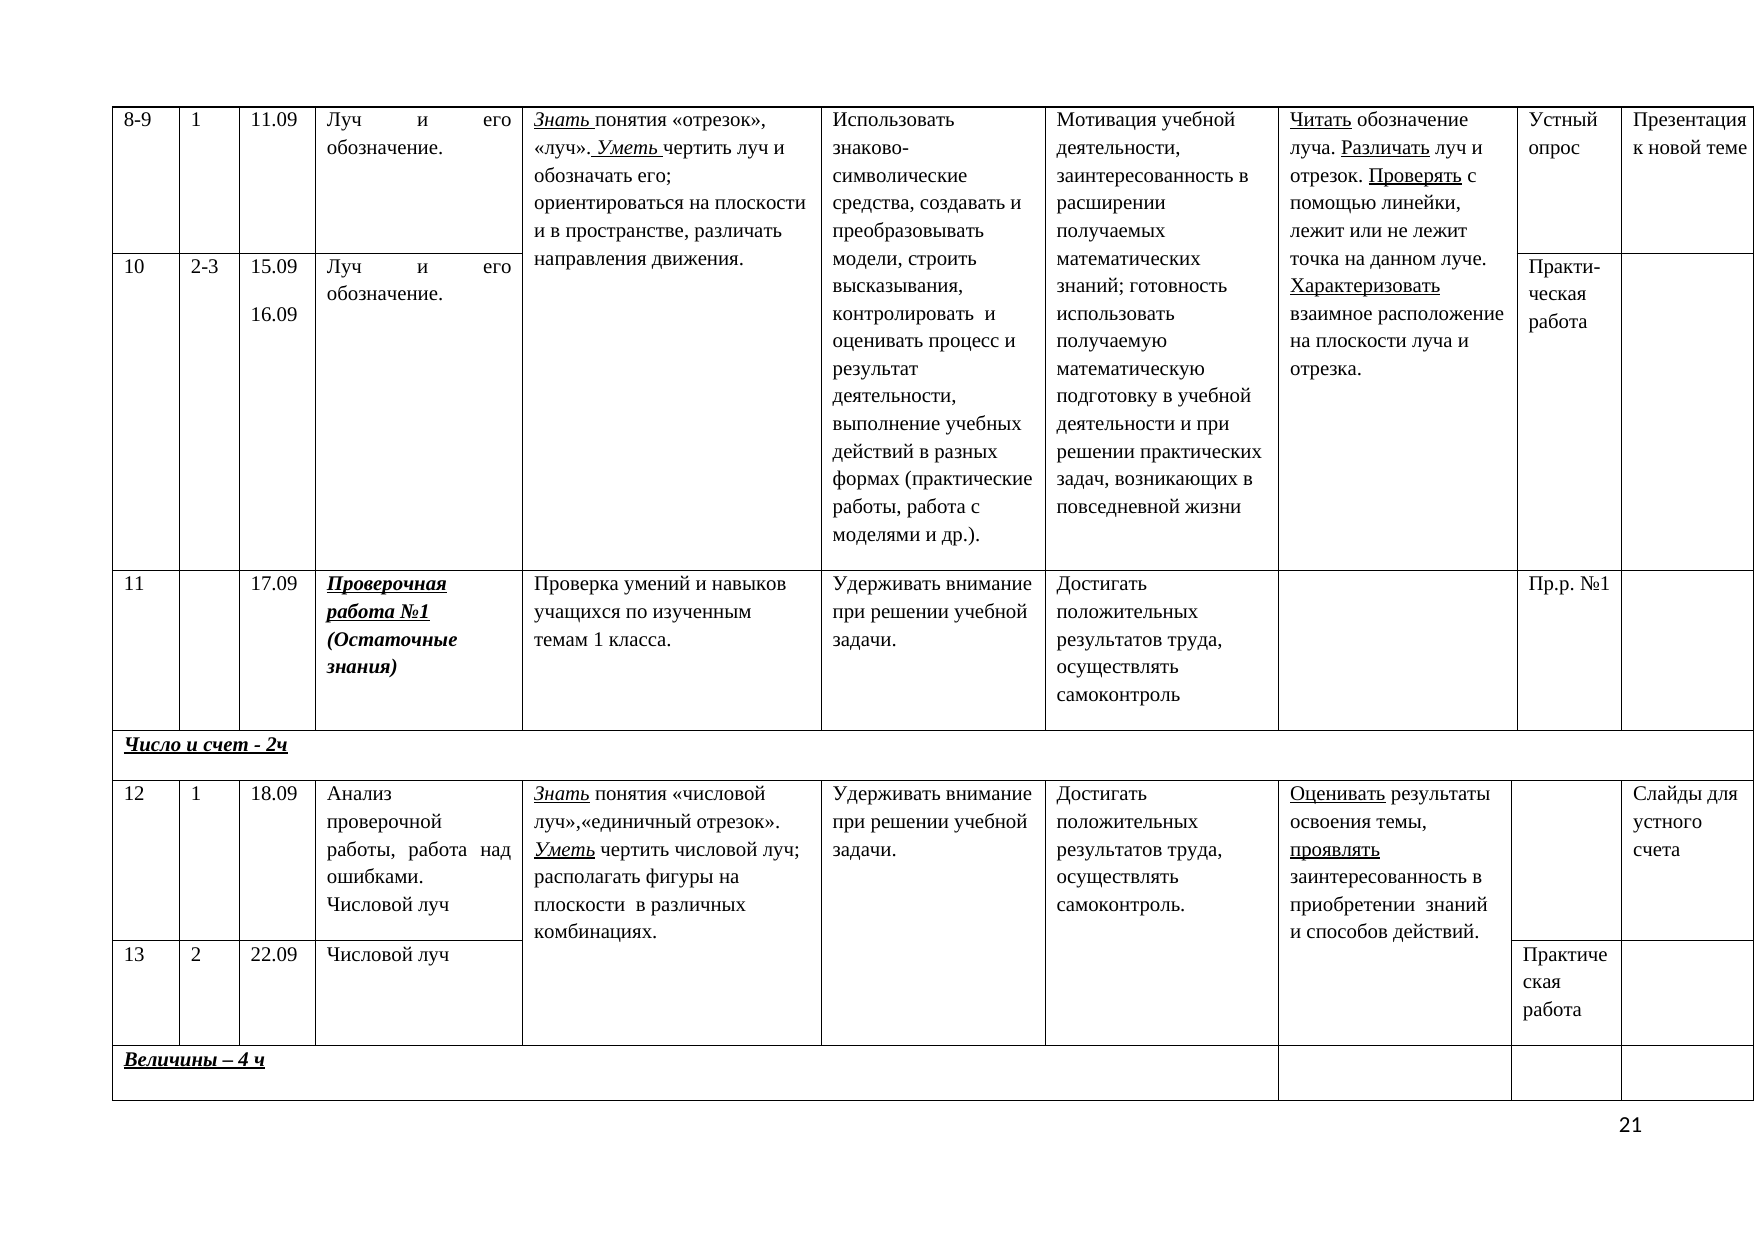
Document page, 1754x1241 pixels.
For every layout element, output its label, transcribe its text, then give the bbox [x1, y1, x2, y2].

table_cell [1279, 1046, 1511, 1100]
table_cell 22.09 [240, 941, 315, 1045]
table_cell Анализ проверочной работы, работа над ошибками. Числовой луч [316, 781, 522, 940]
table_cell Слайды для устного счета [1622, 781, 1753, 940]
table_cell Знать понятия «числовой луч»,«единичный отрезок». Уметь чертить числовой луч; располагать фигуры на плоскости в различных комбинациях. [523, 781, 821, 1045]
table_cell Практи-ческая работа [1518, 254, 1621, 570]
table_cell Луч и его обозначение. [316, 254, 522, 570]
table_cell Устный опрос [1518, 108, 1621, 253]
table_cell Оценивать результаты освоения темы, проявлять заинтересованность в приобретении знаний и способов действий. [1279, 781, 1511, 1045]
table_cell 1 [180, 108, 239, 253]
table_cell [1622, 571, 1753, 730]
table_cell Использовать знаково-символические средства, создавать и преобразовывать модели, строить высказывания, контролировать и оценивать процесс и результат деятельности, выполнение учебных действий в разных формах (практические работы, работа с моделями и др.). [822, 108, 1045, 570]
table_cell [1622, 254, 1753, 570]
table_cell [1622, 941, 1753, 1045]
table_cell [1279, 571, 1517, 730]
table_cell Числовой луч [316, 941, 522, 1045]
table_cell Удерживать внимание при решении учебной задачи. [822, 781, 1045, 1045]
table_cell [1622, 1046, 1753, 1100]
table_cell 13 [113, 941, 179, 1045]
table_cell Число и счет - 2ч [113, 731, 1753, 780]
table_cell 2 [180, 941, 239, 1045]
table_cell 11.09 [240, 108, 315, 253]
table_cell Практическая работа [1512, 941, 1621, 1045]
table_cell 10 [113, 254, 179, 570]
table_cell Величины – 4 ч [113, 1046, 1278, 1100]
table_cell Презентация к новой теме [1622, 108, 1753, 253]
table_cell Знать понятия «отрезок», «луч». Уметь чертить луч и обозначать его; ориентироваться на плоскости и в пространстве, различать направления движения. [523, 108, 821, 570]
table_cell Луч и его обозначение. [316, 108, 522, 253]
table_cell 17.09 [240, 571, 315, 730]
table_cell Пр.р. №1 [1518, 571, 1621, 730]
table_cell Читать обозначение луча. Различать луч и отрезок. Проверять с помощью линейки, лежит или не лежит точка на данном луче. Характеризовать взаимное расположение на плоскости луча и отрезка. [1279, 108, 1517, 570]
table_cell Проверочная работа №1 (Остаточные знания) [316, 571, 522, 730]
table_cell [1512, 781, 1621, 940]
table_cell 15.09 16.09 [240, 254, 315, 570]
table_cell 12 [113, 781, 179, 940]
table_cell 11 [113, 571, 179, 730]
table_cell Проверка умений и навыков учащихся по изученным темам 1 класса. [523, 571, 821, 730]
table_cell 8-9 [113, 108, 179, 253]
table_cell 18.09 [240, 781, 315, 940]
table_cell Достигать положительных результатов труда, осуществлять самоконтроль [1046, 571, 1278, 730]
table_cell Мотивация учебной деятельности, заинтересованность в расширении получаемых математических знаний; готовность использовать получаемую математическую подготовку в учебной деятельности и при решении практических задач, возникающих в повседневной жизни [1046, 108, 1278, 570]
table_cell Достигать положительных результатов труда, осуществлять самоконтроль. [1046, 781, 1278, 1045]
table_cell [180, 571, 239, 730]
table_cell [1512, 1046, 1621, 1100]
table_cell 2-3 [180, 254, 239, 570]
table_cell Удерживать внимание при решении учебной задачи. [822, 571, 1045, 730]
table_cell 1 [180, 781, 239, 940]
